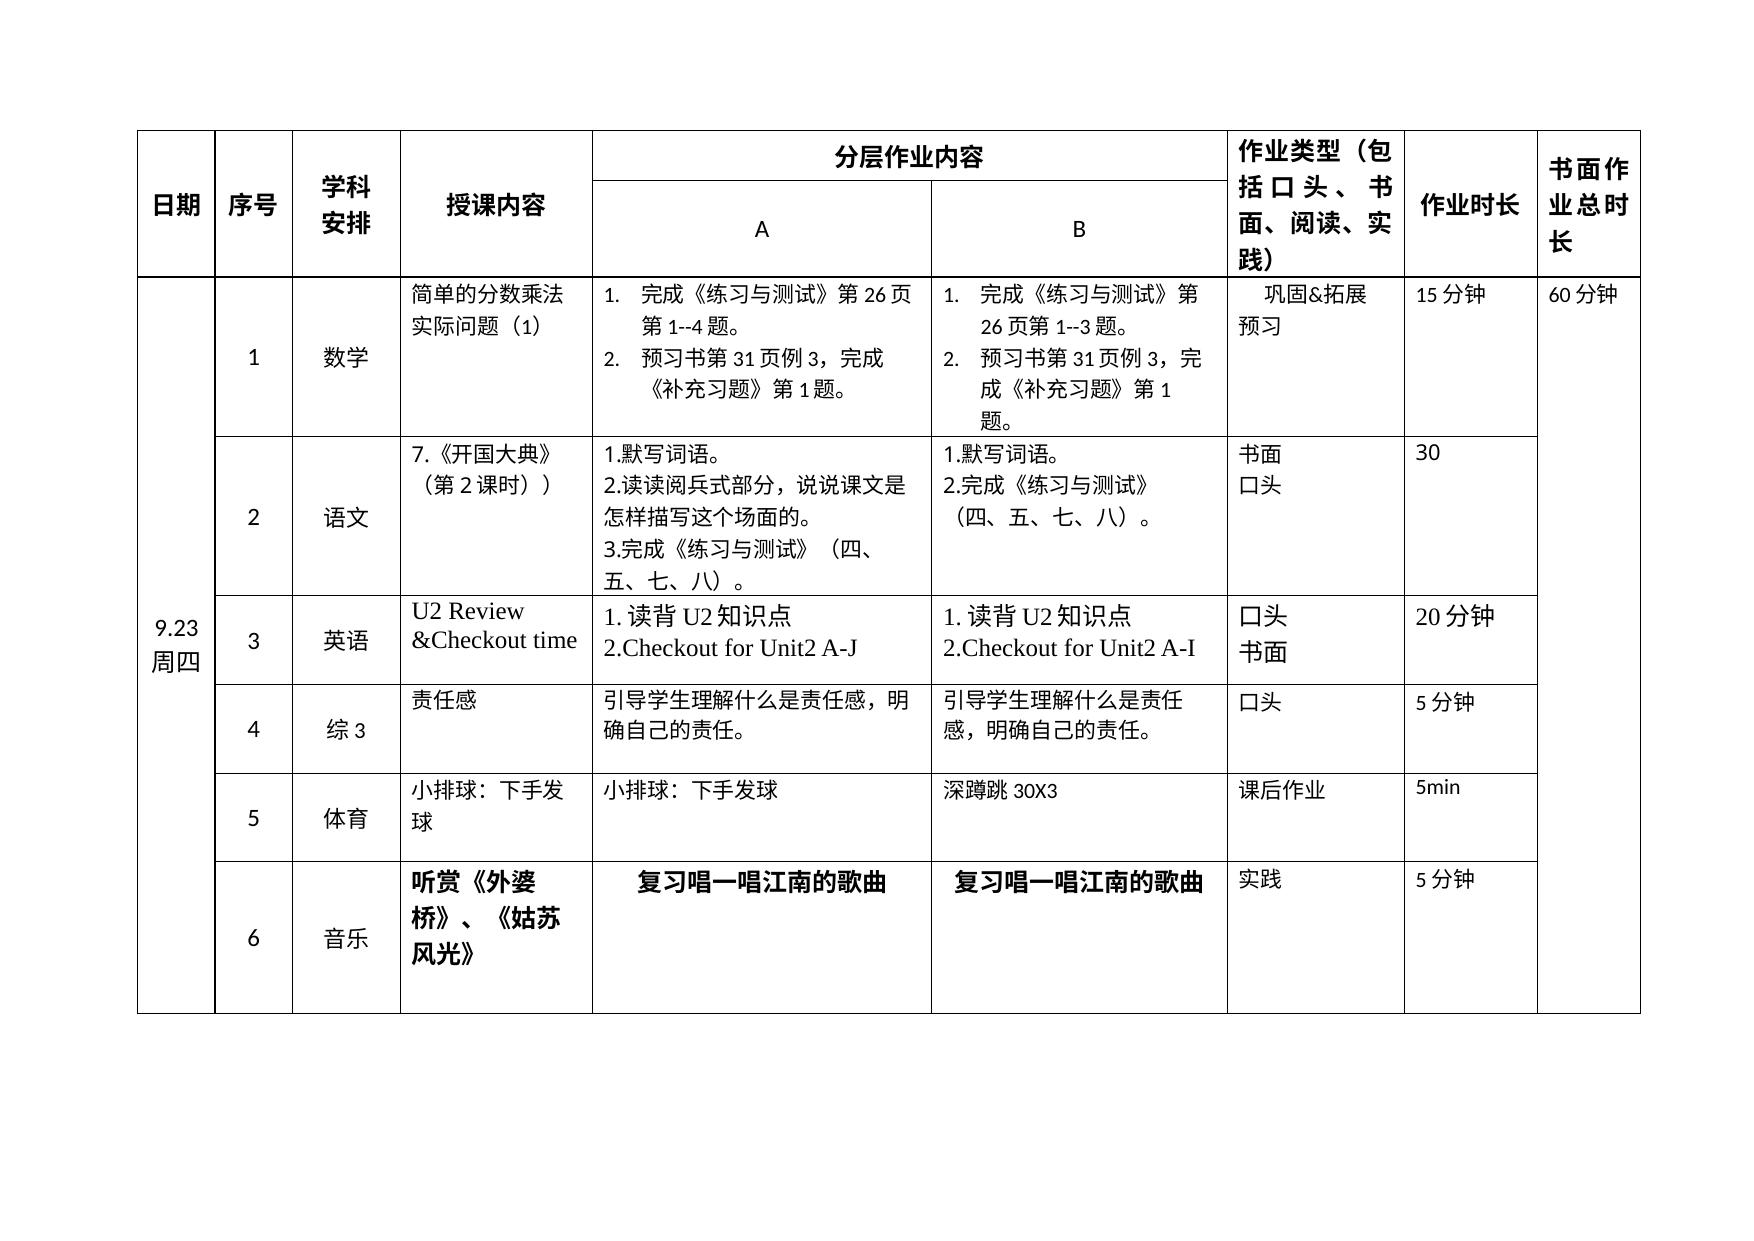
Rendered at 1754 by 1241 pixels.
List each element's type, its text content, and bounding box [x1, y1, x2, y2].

table_header 日期 [138, 131, 214, 276]
table_cell 6 [216, 862, 292, 1013]
table_cell 体育 [293, 774, 400, 861]
table_cell 5 [216, 774, 292, 861]
table_cell 引导学生理解什么是责任感，明确自己的责任。 [593, 685, 931, 772]
table_cell 深蹲跳30X3 [932, 774, 1227, 861]
table_cell 30 [1405, 437, 1537, 595]
table_cell B [932, 181, 1227, 276]
table_cell 4 [216, 685, 292, 772]
table_header 序号 [216, 131, 292, 276]
table_cell 口头 [1228, 685, 1404, 772]
table_cell 复习唱一唱江南的歌曲 [932, 862, 1227, 1013]
table_header 授课内容 [401, 131, 592, 276]
table_cell 巩固&拓展 预习 [1228, 278, 1404, 436]
table_cell 1. 读背U2知识点 2.Checkout for Unit2 A-I [932, 596, 1227, 684]
table_cell 数学 [293, 278, 400, 436]
table_cell 15分钟 [1405, 278, 1537, 436]
table_cell 英语 [293, 596, 400, 684]
table_cell 1.默写词语。 2.读读阅兵式部分，说说课文是怎样描写这个场面的。 3.完成《练习与测试》（四、五、七、八）。 [593, 437, 931, 595]
table_header 作业类型（包括口头、书面、阅读、实践） [1228, 131, 1404, 276]
table_cell 实践 [1228, 862, 1404, 1013]
table_cell 完成《练习与测试》第26页第1--3题。 预习书第31页例3，完成《补充习题》第1题。 [932, 278, 1227, 436]
table_cell 小排球：下手发球 [401, 774, 592, 861]
table_cell 1. 读背U2知识点 2.Checkout for Unit2 A-J [593, 596, 931, 684]
table_cell 5min [1405, 774, 1537, 861]
table_cell 3 [216, 596, 292, 684]
table_header 书面作业总时长 [1538, 131, 1640, 276]
table_cell 2 [216, 437, 292, 595]
table_cell 5分钟 [1405, 862, 1537, 1013]
table_header 作业时长 [1405, 131, 1537, 276]
table_cell 听赏《外婆桥》、《姑苏风光》 [401, 862, 592, 1013]
table_cell 语文 [293, 437, 400, 595]
table_cell 7.《开国大典》（第2课时）） [401, 437, 592, 595]
table_cell 综3 [293, 685, 400, 772]
table_cell 课后作业 [1228, 774, 1404, 861]
table_cell 60分钟 [1538, 278, 1640, 1013]
table_cell 口头 书面 [1228, 596, 1404, 684]
table_cell 简单的分数乘法实际问题（1） [401, 278, 592, 436]
table_cell 书面 口头 [1228, 437, 1404, 595]
table_cell 1 [216, 278, 292, 436]
table_cell A [593, 181, 931, 276]
table_cell 小排球：下手发球 [593, 774, 931, 861]
table_cell 9.23周四 [138, 278, 214, 1013]
table_cell U2 Review &Checkout time [401, 596, 592, 684]
table_cell 20分钟 [1405, 596, 1537, 684]
table_cell 1.默写词语。 2.完成《练习与测试》（四、五、七、八）。 [932, 437, 1227, 595]
table_cell 责任感 [401, 685, 592, 772]
table_header 学科 安排 [293, 131, 400, 276]
table_cell 完成《练习与测试》第26页第1--4题。 预习书第31页例3，完成《补充习题》第1题。 [593, 278, 931, 436]
table_cell 音乐 [293, 862, 400, 1013]
table_cell 复习唱一唱江南的歌曲 [593, 862, 931, 1013]
table_cell 引导学生理解什么是责任感，明确自己的责任。 [932, 685, 1227, 772]
table_header 分层作业内容 [593, 131, 1227, 179]
table_cell 5分钟 [1405, 685, 1537, 772]
